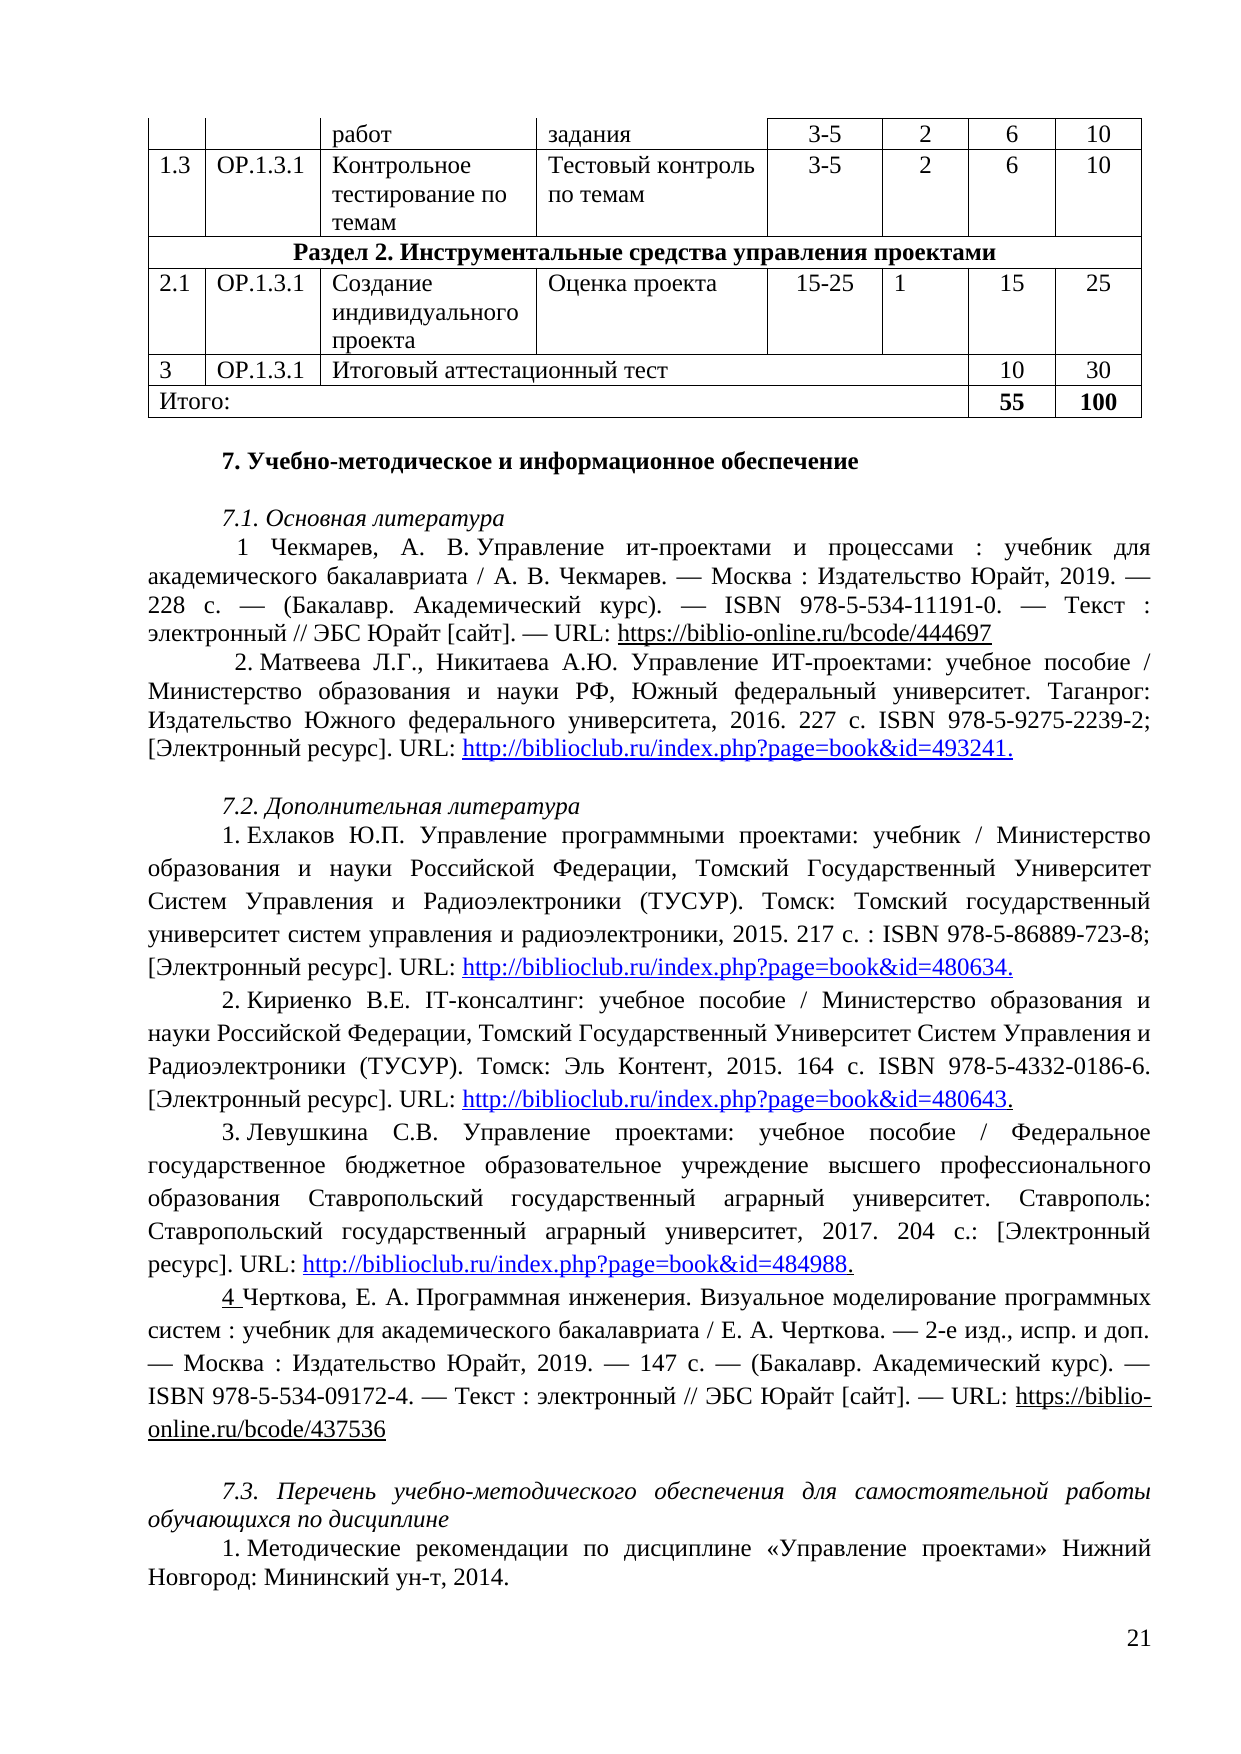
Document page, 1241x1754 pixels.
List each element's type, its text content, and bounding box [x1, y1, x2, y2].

table_cell 2.1 [149, 269, 205, 354]
table_cell 2 [883, 119, 968, 149]
table_cell Контрольное тестирование по темам [321, 150, 536, 236]
table_cell 25 [1056, 269, 1141, 354]
table_cell 3 [149, 355, 205, 385]
table_cell 10 [1056, 150, 1141, 236]
table_cell 1.3 [149, 150, 205, 236]
table_cell Итоговый аттестационный тест [321, 355, 968, 385]
table_cell 55 [969, 386, 1055, 417]
table_cell 15-25 [768, 269, 882, 354]
table_cell Раздел 2. Инструментальные средства управления проектами [149, 237, 1141, 267]
list 4 Черткова, Е. А. Программная инженерия. Визуальное моделирование программных систем : учебник для академического бакалавриата / Е. А. Черткова. — 2-е изд., испр. и доп. — Москва : Издательство Юрайт, 2019. — 147 с. — (Бакалавр. Академический курс). — ISBN 978-5-534-09172-4. — Текст : электронный // ЭБС Юрайт [сайт]. — URL: https://biblio-online.ru/bcode/437536 [148, 1282, 1152, 1315]
table_cell 6 [969, 150, 1055, 236]
list 4 Черткова, Е. А. Программная инженерия. Визуальное моделирование программных систем : учебник для академического бакалавриата / Е. А. Черткова. — 2-е изд., испр. и доп. — Москва : Издательство Юрайт, 2019. — 147 с. — (Бакалавр. Академический курс). — ISBN 978-5-534-09172-4. — Текст : электронный // ЭБС Юрайт [сайт]. — URL: https://biblio-online.ru/bcode/437536 [148, 1377, 1152, 1406]
table_cell Тестовый контроль по темам [537, 150, 767, 236]
text 7.1. Основная литература [148, 503, 1152, 532]
list 2. Кириенко В.Е. IT-консалтинг: учебное пособие / Министерство образования и науки Российской Федерации, Томский Государственный Университет Систем Управления и Радиоэлектроники (ТУСУР). Томск: Эль Контент, 2015. 164 с. ISBN 978-5-4332-0186-6. [Электронный ресурс]. URL: http://biblioclub.ru/index.php?page=book&id=480643. [148, 985, 1152, 1113]
table_cell 3-5 [768, 150, 882, 236]
list 1. Ехлаков Ю.П. Управление программными проектами: учебник / Министерство образования и науки Российской Федерации, Томский Государственный Университет Систем Управления и Радиоэлектроники (ТУСУР). Томск: Томский государственный университет систем управления и радиоэлектроники, 2015. 217 с. : ISBN 978-5-86889-723-8; [Электронный ресурс]. URL: http://biblioclub.ru/index.php?page=book&id=480634. [148, 820, 1152, 981]
text 7.3. Перечень учебно-методического обеспечения для самостоятельной работы обучающихся по дисциплине [148, 1476, 1152, 1533]
table_cell 10 [1056, 119, 1141, 149]
table_cell 30 [1056, 355, 1141, 385]
text 7.2. Дополнительная литература [148, 791, 1152, 820]
table_cell ОР.1.3.1 [206, 150, 320, 236]
table_cell Создание индивидуального проекта [321, 269, 536, 354]
text 1. Методические рекомендации по дисциплине «Управление проектами» Нижний Новгород: Мининский ун-т, 2014. [148, 1533, 1152, 1591]
table_cell ОР.1.3.1 [206, 269, 320, 354]
list 3. Левушкина С.В. Управление проектами: учебное пособие / Федеральное государственное бюджетное образовательное учреждение высшего профессионального образования Ставропольский государственный аграрный университет. Ставрополь: Ставропольский государственный аграрный университет, 2017. 204 с.: [Электронный ресурс]. URL: http://biblioclub.ru/index.php?page=book&id=484988. [148, 1117, 1152, 1278]
table_cell 2 [883, 150, 968, 236]
list 4 Черткова, Е. А. Программная инженерия. Визуальное моделирование программных систем : учебник для академического бакалавриата / Е. А. Черткова. — 2-е изд., испр. и доп. — Москва : Издательство Юрайт, 2019. — 147 с. — (Бакалавр. Академический курс). — ISBN 978-5-534-09172-4. — Текст : электронный // ЭБС Юрайт [сайт]. — URL: https://biblio-online.ru/bcode/437536 [148, 1407, 1152, 1443]
table_cell 3-5 [768, 119, 882, 149]
table_cell Оценка проекта [537, 269, 767, 354]
text 2. Матвеева Л.Г., Никитаева А.Ю. Управление ИТ-проектами: учебное пособие / Министерство образования и науки РФ, Южный федеральный университет. Таганрог: Издательство Южного федерального университета, 2016. 227 с. ISBN 978-5-9275-2239-2; [Электронный ресурс]. URL: http://biblioclub.ru/index.php?page=book&id=493241. [148, 647, 1152, 762]
text 1 Чекмарев, А. В. Управление ит-проектами и процессами : учебник для академического бакалавриата / А. В. Чекмарев. — Москва : Издательство Юрайт, 2019. — 228 с. — (Бакалавр. Академический курс). — ISBN 978-5-534-11191-0. — Текст : электронный // ЭБС Юрайт [сайт]. — URL: https://biblio-online.ru/bcode/444697 [148, 618, 1152, 647]
text 7. Учебно-методическое и информационное обеспечение [148, 446, 1152, 475]
table_cell 10 [969, 355, 1055, 385]
table_cell 15 [969, 269, 1055, 354]
table_cell 100 [1056, 386, 1141, 417]
table_cell 1 [883, 269, 968, 354]
table_cell ОР.1.3.1 [206, 355, 320, 385]
table_cell Итого: [149, 386, 968, 417]
table_cell 6 [969, 119, 1055, 149]
